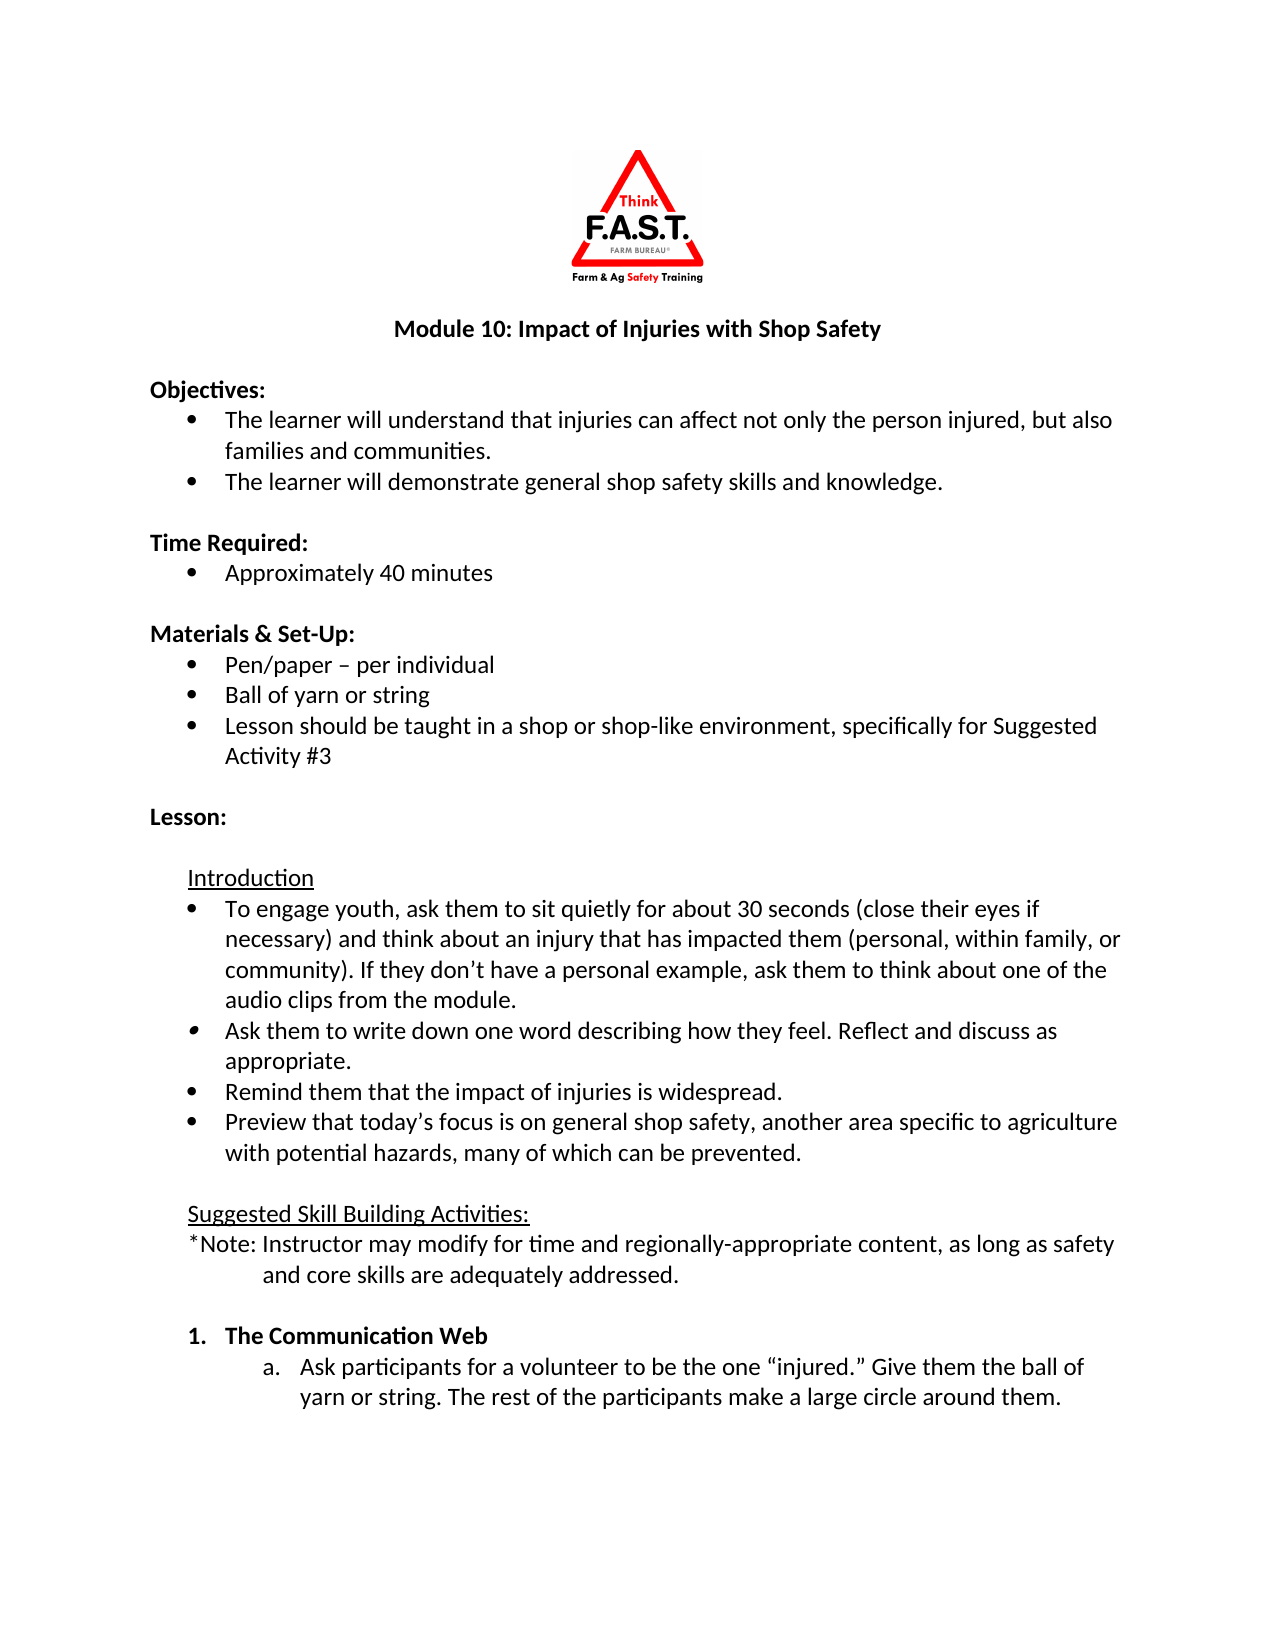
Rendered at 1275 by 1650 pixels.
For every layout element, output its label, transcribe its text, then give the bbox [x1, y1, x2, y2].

text Lesson: [150, 801, 1125, 832]
list The learner will demonstrate general shop safety skills and knowledge. [187, 466, 1125, 496]
list Pen/paper – per individual [187, 649, 1125, 679]
text Suggested Skill Building Activities: [150, 1198, 1125, 1229]
picture [571, 150, 704, 283]
list Approximately 40 minutes [187, 557, 1125, 588]
list Lesson should be taught in a shop or shop-like environment, specifically for Suggested Activity #3 [187, 710, 1125, 771]
list The learner will understand that injuries can affect not only the person injured, but also families and communities. [187, 404, 1125, 466]
text Materials & Set-Up: [150, 618, 1125, 649]
text *Note: Instructor may modify for time and regionally-appropriate content, as long as safety and core skills are adequately addressed. [187, 1229, 1125, 1290]
text Objectives: [150, 374, 1125, 404]
list To engage youth, ask them to sit quietly for about 30 seconds (close their eyes if necessary) and think about an injury that has impacted them (personal, within family, or community). If they don’t have a personal example, ask them to think about one of the audio clips from the module. [187, 893, 1125, 1015]
text Module 10: Impact of Injuries with Shop Safety [150, 313, 1125, 343]
text Time Required: [150, 527, 1125, 557]
list Remind them that the impact of injuries is widespread. [187, 1076, 1125, 1107]
text Introduction [150, 862, 1125, 893]
list Preview that today’s focus is on general shop safety, another area specific to agriculture with potential hazards, many of which can be prevented. [187, 1107, 1125, 1168]
list Ask them to write down one word describing how they feel. Reflect and discuss as appropriate. [187, 1015, 1125, 1076]
list Ball of yarn or string [187, 679, 1125, 710]
list Ask participants for a volunteer to be the one “injured.” Give them the ball of yarn or string. The rest of the participants make a large circle around them. [262, 1351, 1125, 1412]
list The Communication Web [187, 1320, 1125, 1351]
